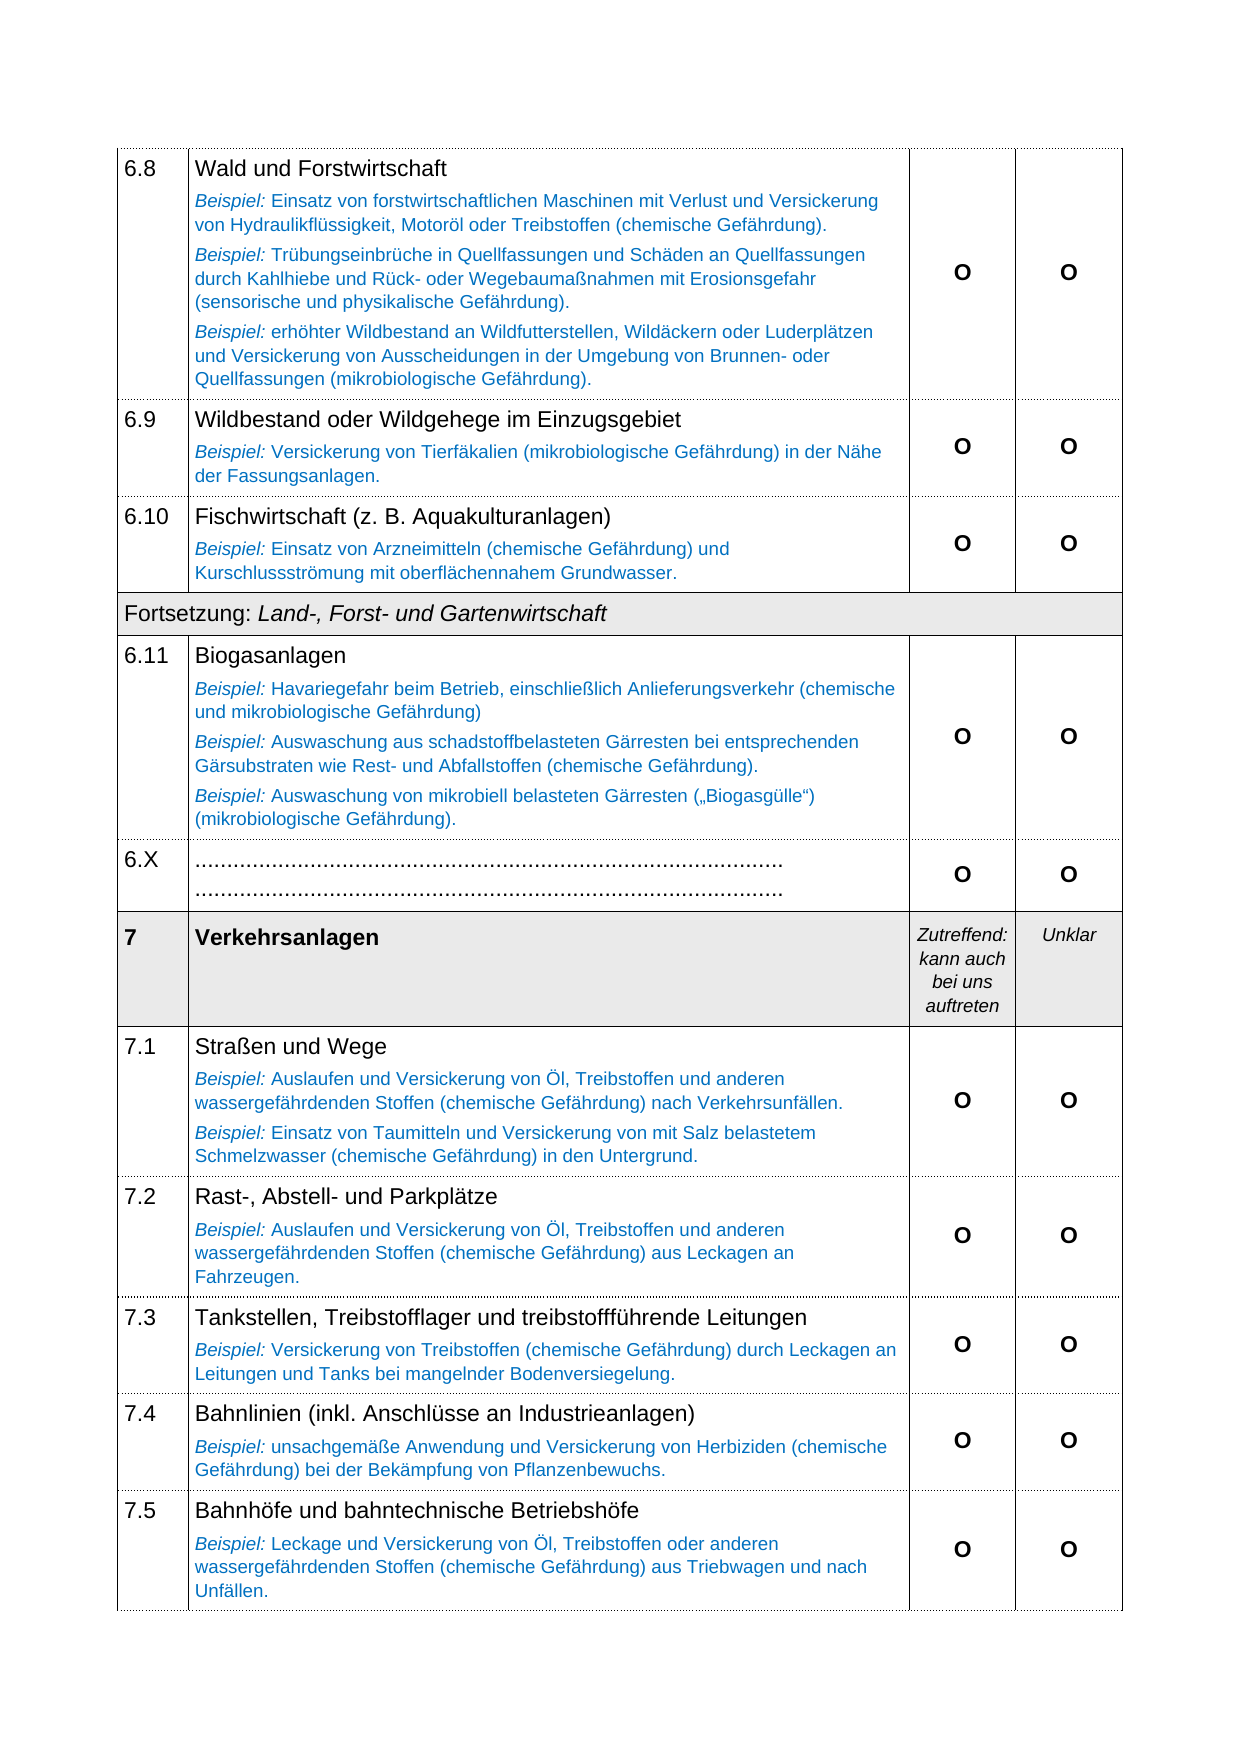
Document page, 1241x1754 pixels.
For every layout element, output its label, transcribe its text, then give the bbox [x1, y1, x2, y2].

table_cell Biogasanlagen Beispiel: Havariegefahr beim Betrieb, einschließlich Anlieferungsverkehr (chemische und mikrobiologische Gefährdung) Beispiel: Auswaschung aus schadstoffbelasteten Gärresten bei entsprechenden Gärsubstraten wie Rest- und Abfallstoffen (chemische Gefährdung). Beispiel: Auswaschung von mikrobiell belasteten Gärresten („Biogasgülle“) (mikrobiologische Gefährdung). [189, 636, 909, 839]
table_cell O [910, 148, 1015, 399]
table_cell Fortsetzung: Land-, Forst- und Gartenwirtschaft [118, 593, 1122, 635]
table_cell 7.1 [118, 1027, 188, 1176]
table_cell 6.9 [118, 399, 188, 496]
table_cell 7.2 [118, 1176, 188, 1296]
table_cell Straßen und Wege Beispiel: Auslaufen und Versickerung von Öl, Treibstoffen und anderen wassergefährdenden Stoffen (chemische Gefährdung) nach Verkehrsunfällen. Beispiel: Einsatz von Taumitteln und Versickerung von mit Salz belastetem Schmelzwasser (chemische Gefährdung) in den Untergrund. [189, 1027, 909, 1176]
table_cell O [910, 839, 1015, 911]
table_cell Wildbestand oder Wildgehege im Einzugsgebiet Beispiel: Versickerung von Tierfäkalien (mikrobiologische Gefährdung) in der Nähe der Fassungsanlagen. [189, 399, 909, 496]
table_cell Fischwirtschaft (z. B. Aquakulturanlagen) Beispiel: Einsatz von Arzneimitteln (chemische Gefährdung) und Kurschlussströmung mit oberflächennahem Grundwasser. [189, 496, 909, 592]
table_cell Wald und Forstwirtschaft Beispiel: Einsatz von forstwirtschaftlichen Maschinen mit Verlust und Versickerung von Hydraulikflüssigkeit, Motoröl oder Treibstoffen (chemische Gefährdung). Beispiel: Trübungseinbrüche in Quellfassungen und Schäden an Quellfassungen durch Kahlhiebe und Rück- oder Wegebaumaßnahmen mit Erosionsgefahr (sensorische und physikalische Gefährdung). Beispiel: erhöhter Wildbestand an Wildfutterstellen, Wildäckern oder Luderplätzen und Versickerung von Ausscheidungen in der Umgebung von Brunnen- oder Quellfassungen (mikrobiologische Gefährdung). [189, 148, 909, 399]
table_cell O [910, 1490, 1015, 1610]
table_cell Rast-, Abstell- und Parkplätze Beispiel: Auslaufen und Versickerung von Öl, Treibstoffen und anderen wassergefährdenden Stoffen (chemische Gefährdung) aus Leckagen an Fahrzeugen. [189, 1176, 909, 1296]
table_cell O [910, 1027, 1015, 1176]
table_cell O [1016, 496, 1122, 592]
table_cell O [910, 1176, 1015, 1296]
table_cell Zutreffend: kann auch bei uns auftreten [910, 912, 1015, 1026]
table_cell O [1016, 1490, 1122, 1610]
table_cell O [1016, 839, 1122, 911]
table_cell 6.8 [118, 148, 188, 399]
table_cell 7.3 [118, 1296, 188, 1393]
table_cell 7 [118, 912, 188, 1026]
table_cell Bahnhöfe und bahntechnische Betriebshöfe Beispiel: Leckage und Versickerung von Öl, Treibstoffen oder anderen wassergefährdenden Stoffen (chemische Gefährdung) aus Triebwagen und nach Unfällen. [189, 1490, 909, 1610]
table_cell [189, 839, 909, 911]
table_cell O [1016, 1176, 1122, 1296]
table_cell O [910, 399, 1015, 496]
table_cell O [910, 496, 1015, 592]
table_cell 7.5 [118, 1490, 188, 1610]
table_cell O [1016, 1027, 1122, 1176]
table_cell O [1016, 399, 1122, 496]
table_cell O [1016, 1296, 1122, 1393]
table_cell O [1016, 1393, 1122, 1490]
table_cell O [910, 636, 1015, 839]
table_cell O [910, 1296, 1015, 1393]
table_cell O [910, 1393, 1015, 1490]
table_cell Tankstellen, Treibstofflager und treibstoffführende Leitungen Beispiel: Versickerung von Treibstoffen (chemische Gefährdung) durch Leckagen an Leitungen und Tanks bei mangelnder Bodenversiegelung. [189, 1296, 909, 1393]
table_cell 6.11 [118, 636, 188, 839]
table_cell 7.4 [118, 1393, 188, 1490]
table_cell O [1016, 636, 1122, 839]
table_cell 6.X [118, 839, 188, 911]
table_cell 6.10 [118, 496, 188, 592]
table_cell O [1016, 148, 1122, 399]
table_cell Bahnlinien (inkl. Anschlüsse an Industrieanlagen) Beispiel: unsachgemäße Anwendung und Versickerung von Herbiziden (chemische Gefährdung) bei der Bekämpfung von Pflanzenbewuchs. [189, 1393, 909, 1490]
table_cell Unklar [1016, 912, 1122, 1026]
table_cell Verkehrsanlagen [189, 912, 909, 1026]
